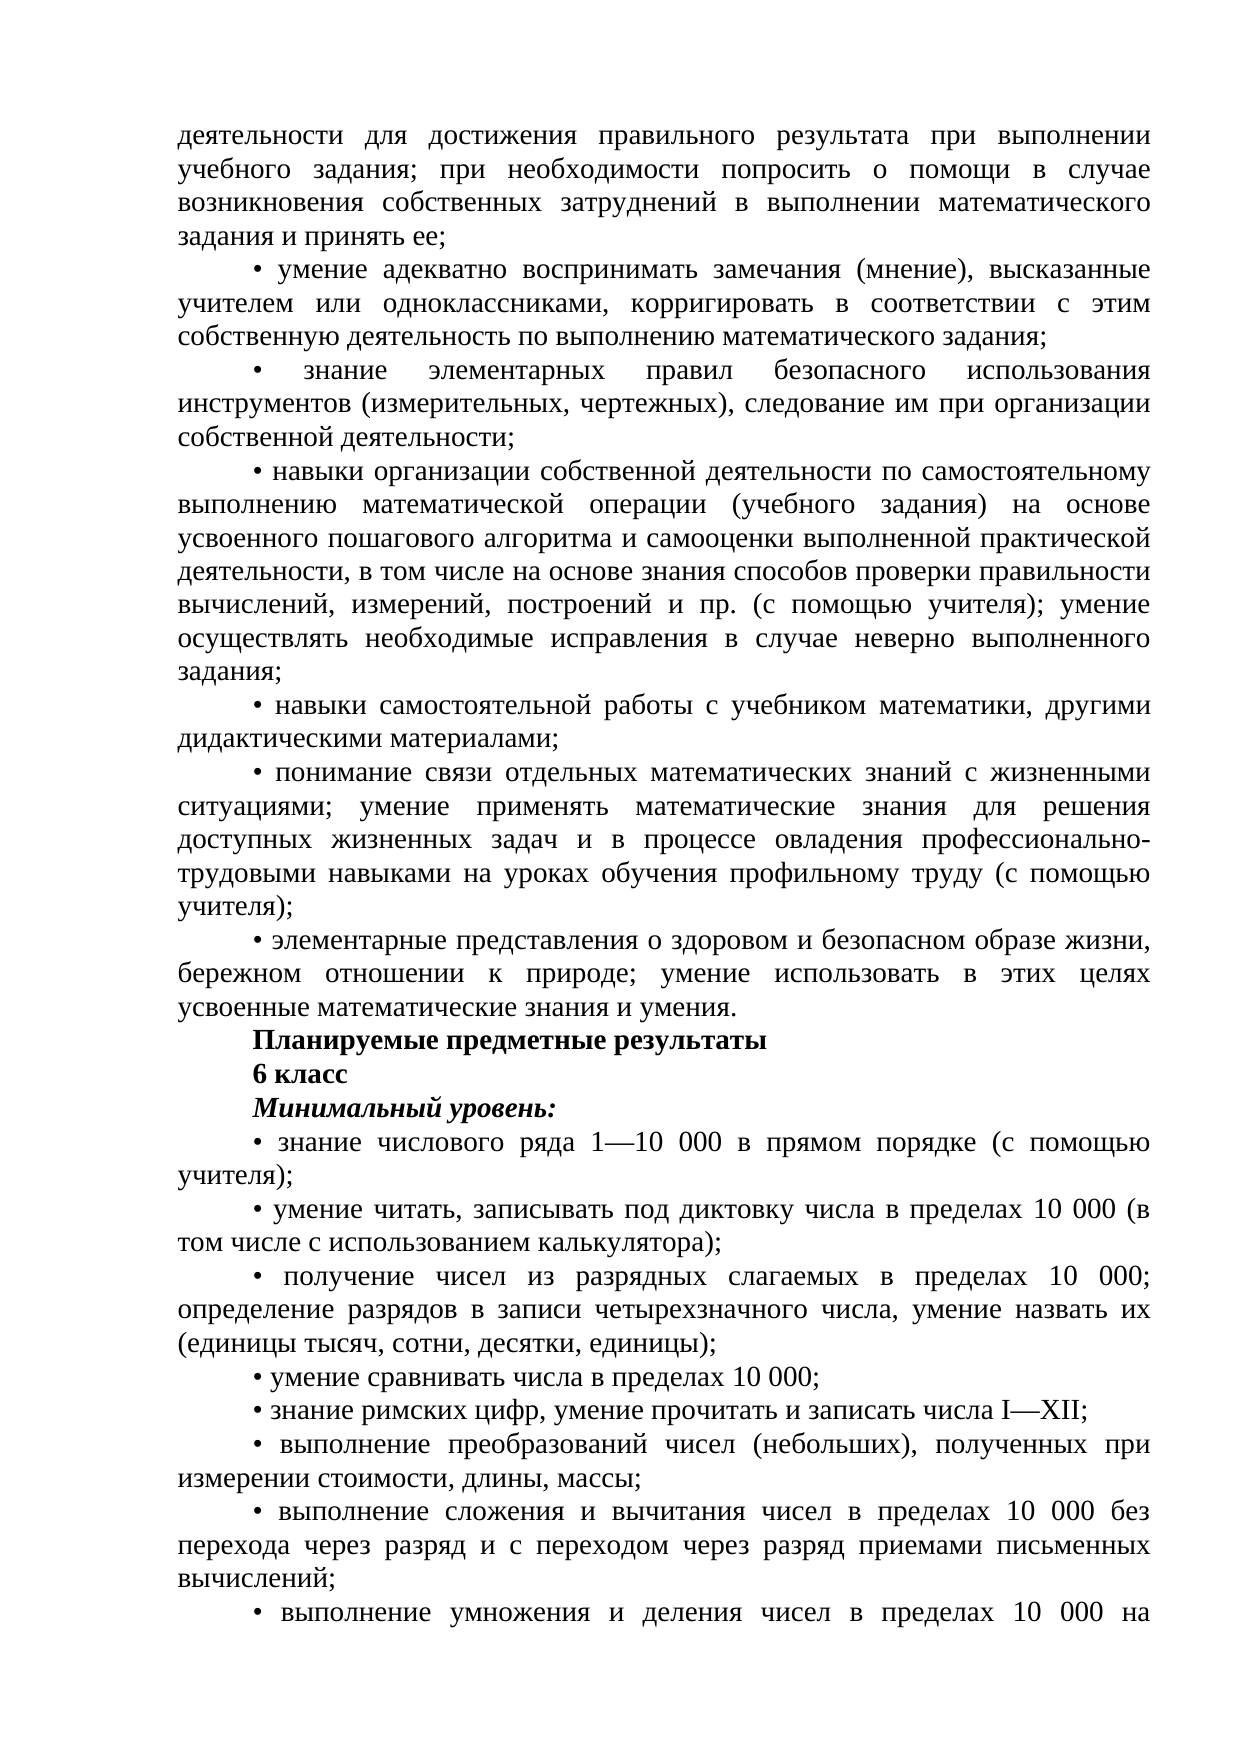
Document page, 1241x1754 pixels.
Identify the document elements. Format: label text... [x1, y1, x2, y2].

text 6 класс [177, 1057, 1152, 1090]
text • умение сравнивать числа в пределах 10 000; [177, 1359, 1152, 1393]
text • навыки организации собственной деятельности по самостоятельному выполнению математической операции (учебного задания) на основе усвоенного пошагового алгоритма и самооценки выполненной практической деятельности, в том числе на основе знания способов проверки правильности вычислений, измерений, построений и пр. (с помощью учителя); умение осуществлять необходимые исправления в случае неверно выполненного задания; [177, 453, 1152, 687]
text • понимание связи отдельных математических знаний с жизненными ситуациями; умение применять математические знания для решения доступных жизненных задач и в процессе овладения профессионально-трудовыми навыками на уроках обучения профильному труду (с помощью учителя); [177, 755, 1152, 922]
text • навыки самостоятельной работы с учебником математики, другими дидактическими материалами; [177, 688, 1152, 755]
text • элементарные представления о здоровом и безопасном образе жизни, бережном отношении к природе; умение использовать в этих целях усвоенные математические знания и умения. [177, 922, 1152, 1023]
text • выполнение преобразований чисел (небольших), полученных при измерении стоимости, длины, массы; [177, 1427, 1152, 1494]
text • умение адекватно воспринимать замечания (мнение), высказанные учителем или одноклассниками, корригировать в соответствии с этим собственную деятельность по выполнению математического задания; [177, 252, 1152, 352]
text • знание числового ряда 1—10 000 в прямом порядке (с помощью учителя); [177, 1124, 1152, 1191]
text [177, 1595, 1152, 1628]
text • выполнение сложения и вычитания чисел в пределах 10 000 без перехода через разряд и с переходом через разряд приемами письменных вычислений; [177, 1494, 1152, 1594]
text • получение чисел из разрядных слагаемых в пределах 10 000; определение разрядов в записи четырехзначного числа, умение назвать их (единицы тысяч, сотни, десятки, единицы); [177, 1259, 1152, 1359]
text Минимальный уровень: [177, 1091, 1152, 1124]
text • знание римских цифр, умение прочитать и записать числа I—XII; [177, 1393, 1152, 1427]
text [177, 118, 1152, 252]
text Планируемые предметные результаты [177, 1023, 1152, 1057]
text • знание элементарных правил безопасного использования инструментов (измерительных, чертежных), следование им при организации собственной деятельности; [177, 353, 1152, 453]
text • умение читать, записывать под диктовку числа в пределах 10 000 (в том числе с использованием калькулятора); [177, 1192, 1152, 1258]
